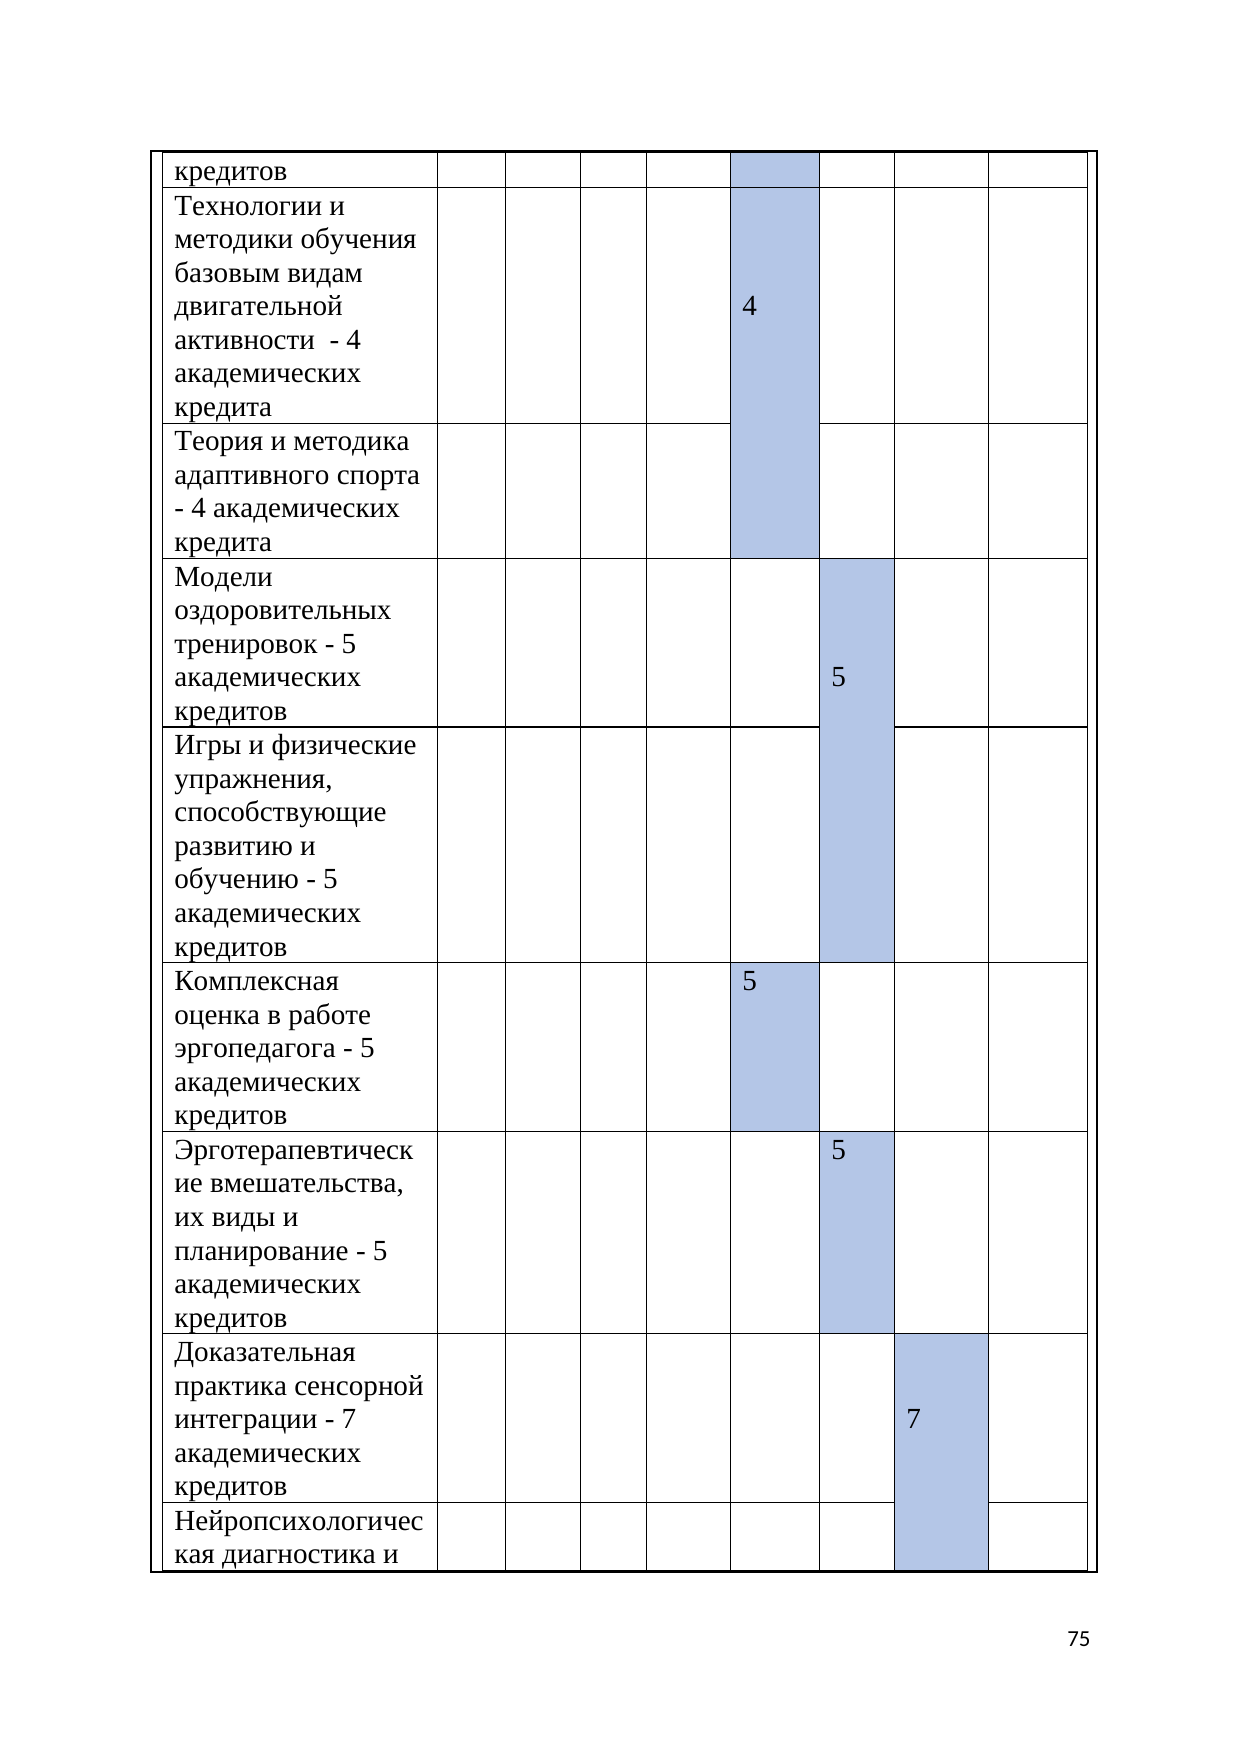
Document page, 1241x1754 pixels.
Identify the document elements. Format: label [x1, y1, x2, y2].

table_cell [506, 1334, 580, 1502]
table_cell [438, 728, 505, 962]
table_cell [647, 728, 730, 962]
table_cell [989, 424, 1087, 558]
table_cell [989, 963, 1087, 1131]
table_cell [647, 559, 730, 726]
table_cell [506, 963, 580, 1131]
table_cell [438, 963, 505, 1131]
table_cell [820, 153, 894, 187]
table_cell [438, 1132, 505, 1333]
table_cell [989, 1132, 1087, 1333]
table_cell [731, 728, 819, 962]
table_cell [895, 559, 988, 726]
table_cell [163, 1503, 437, 1570]
table_cell [647, 153, 730, 187]
table_cell [581, 559, 646, 726]
table_cell [506, 188, 580, 423]
table_cell [163, 1132, 437, 1333]
table_cell [647, 188, 730, 423]
table_cell [438, 559, 505, 726]
table_cell [581, 153, 646, 187]
table_cell [1088, 152, 1096, 1571]
table_cell [647, 1334, 730, 1502]
table_cell [163, 963, 437, 1131]
table_cell [989, 559, 1087, 726]
table_cell [152, 152, 162, 1571]
table_cell [506, 559, 580, 726]
table_cell [820, 188, 894, 423]
table_cell [820, 424, 894, 558]
table_cell [647, 1132, 730, 1333]
table_cell [581, 188, 646, 423]
table_cell [506, 1132, 580, 1333]
table_cell [438, 1334, 505, 1502]
table_cell [163, 1334, 437, 1502]
table_cell [820, 1503, 894, 1570]
table_cell [647, 1503, 730, 1570]
table_cell [581, 728, 646, 962]
table_cell [895, 424, 988, 558]
table_cell [989, 1334, 1087, 1502]
table_cell [581, 1503, 646, 1570]
table_cell [895, 188, 988, 423]
table_cell [506, 153, 580, 187]
table_cell [581, 424, 646, 558]
table_cell [731, 1503, 819, 1570]
table_cell [438, 1503, 505, 1570]
table_cell [581, 1334, 646, 1502]
table_cell [989, 728, 1087, 962]
table_cell [438, 153, 505, 187]
table_cell [989, 1503, 1087, 1570]
table_cell [647, 963, 730, 1131]
table_cell [731, 1132, 819, 1333]
table_cell [438, 188, 505, 423]
table_cell [895, 153, 988, 187]
table_cell [895, 728, 988, 962]
table_cell [438, 424, 505, 558]
table_cell [506, 728, 580, 962]
table_cell [820, 963, 894, 1131]
table_cell [163, 559, 437, 726]
table_cell [163, 424, 437, 558]
table_cell [506, 424, 580, 558]
table_cell [731, 559, 819, 726]
table_cell [989, 153, 1087, 187]
table_cell [506, 1503, 580, 1570]
table_cell [731, 1334, 819, 1502]
table_cell [895, 963, 988, 1131]
table_cell [581, 963, 646, 1131]
table_cell [163, 188, 437, 423]
table_cell [163, 153, 437, 187]
table_cell [581, 1132, 646, 1333]
table_cell [820, 1334, 894, 1502]
table_cell [989, 188, 1087, 423]
table_cell [647, 424, 730, 558]
table_cell [895, 1132, 988, 1333]
table_cell [163, 728, 437, 962]
